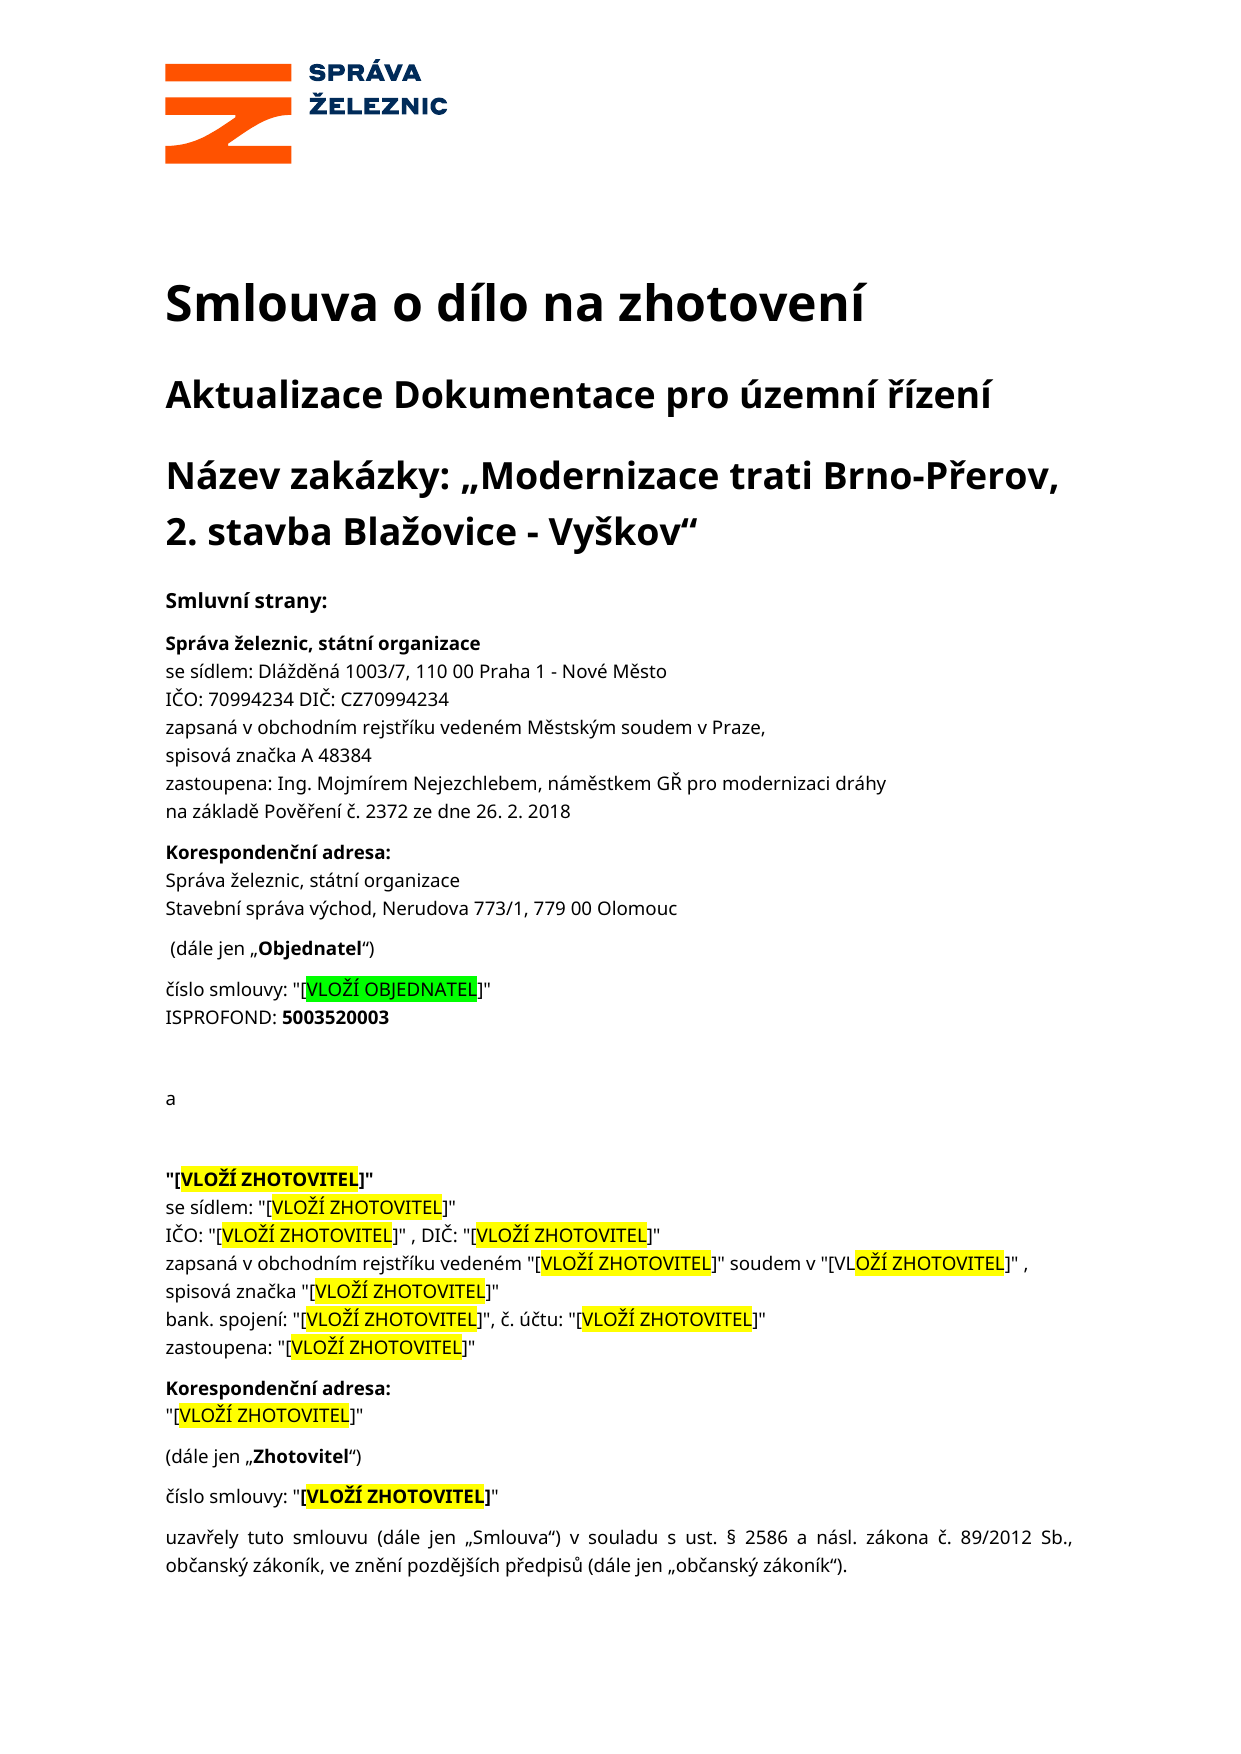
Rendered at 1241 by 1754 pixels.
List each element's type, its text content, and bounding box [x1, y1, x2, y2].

text zastoupena: Ing. Mojmírem Nejezchlebem, náměstkem GŘ pro modernizaci dráhy [165, 770, 1075, 796]
text (dále jen „Objednatel“) [165, 936, 1075, 961]
text IČO: 70994234 DIČ: CZ70994234 [165, 686, 1075, 712]
text číslo smlouvy: "[VLOŽÍ ZHOTOVITEL]" [484, 1484, 1075, 1509]
text spisová značka "[VLOŽÍ ZHOTOVITEL]" [165, 1278, 315, 1304]
text číslo smlouvy: "[VLOŽÍ OBJEDNATEL]" [165, 976, 306, 1002]
text spisová značka A 48384 [165, 742, 1075, 768]
text spisová značka "[VLOŽÍ ZHOTOVITEL]" [485, 1278, 1075, 1304]
text zapsaná v obchodním rejstříku vedeném "[VLOŽÍ ZHOTOVITEL]" soudem v "[VLOŽÍ ZHOTOVITEL]" , [165, 1250, 541, 1276]
text se sídlem: "[VLOŽÍ ZHOTOVITEL]" [442, 1194, 1075, 1220]
text "[VLOŽÍ ZHOTOVITEL]" [358, 1166, 1075, 1192]
text Korespondenční adresa: [165, 1375, 1075, 1400]
text Smluvní strany: [165, 587, 1075, 615]
text na základě Pověření č. 2372 ze dne 26. 2. 2018 [165, 798, 1075, 824]
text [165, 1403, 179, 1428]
text uzavřely tuto smlouvu (dále jen „Smlouva“) v souladu s ust. § 2586 a násl. zákona č. 89/2012 Sb., občanský zákoník, ve znění pozdějších předpisů (dále jen „občanský zákoník“). [165, 1524, 1075, 1578]
text IČO: "[VLOŽÍ ZHOTOVITEL]" , DIČ: "[VLOŽÍ ZHOTOVITEL]" [647, 1222, 1075, 1248]
text "[VLOŽÍ ZHOTOVITEL]" [349, 1403, 1075, 1428]
text Stavební správa východ, Nerudova 773/1, 779 00 Olomouc [165, 895, 1075, 921]
text zastoupena: "[VLOŽÍ ZHOTOVITEL]" [462, 1334, 1075, 1360]
text bank. spojení: "[VLOŽÍ ZHOTOVITEL]", č. účtu: "[VLOŽÍ ZHOTOVITEL]" [752, 1306, 1075, 1332]
text Správa železnic, státní organizace [165, 630, 1075, 656]
text Aktualizace Dokumentace pro územní řízení [165, 368, 1075, 419]
text číslo smlouvy: "[VLOŽÍ OBJEDNATEL]" [477, 976, 1075, 1002]
text Správa železnic, státní organizace [165, 867, 1075, 892]
text číslo smlouvy: "[VLOŽÍ ZHOTOVITEL]" [165, 1484, 306, 1509]
text zapsaná v obchodním rejstříku vedeném Městským soudem v Praze, [165, 714, 1075, 740]
text (dále jen „Zhotovitel“) [165, 1443, 1075, 1469]
text Smlouva o dílo na zhotovení [165, 268, 1075, 336]
text zastoupena: "[VLOŽÍ ZHOTOVITEL]" [165, 1334, 291, 1360]
text Korespondenční adresa: [165, 839, 1075, 864]
text se sídlem: "[VLOŽÍ ZHOTOVITEL]" [165, 1194, 272, 1220]
text se sídlem: Dlážděná 1003/7, 110 00 Praha 1 - Nové Město [165, 658, 1075, 684]
text a [165, 1085, 1075, 1111]
text Název zakázky: [165, 449, 1075, 556]
text ISPROFOND: 5003520003 [165, 1004, 1075, 1029]
